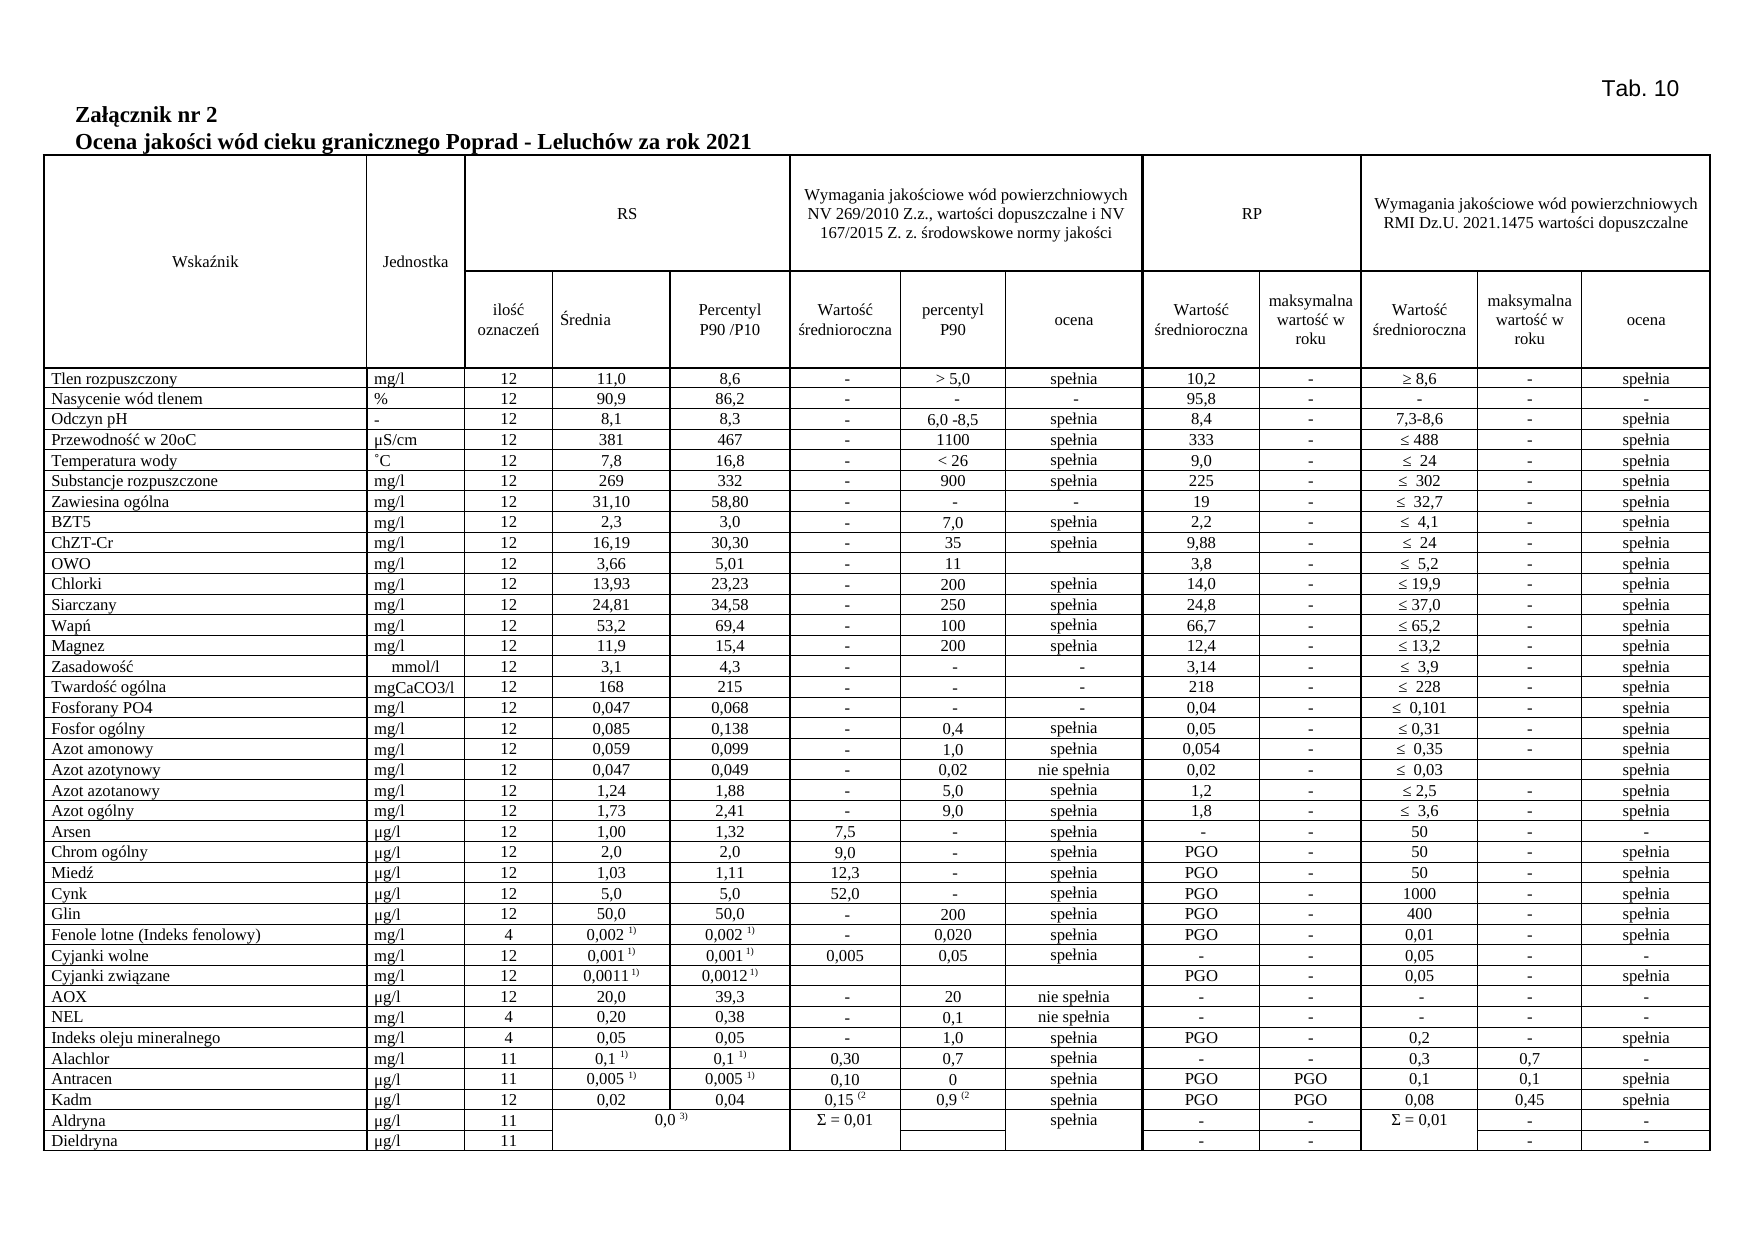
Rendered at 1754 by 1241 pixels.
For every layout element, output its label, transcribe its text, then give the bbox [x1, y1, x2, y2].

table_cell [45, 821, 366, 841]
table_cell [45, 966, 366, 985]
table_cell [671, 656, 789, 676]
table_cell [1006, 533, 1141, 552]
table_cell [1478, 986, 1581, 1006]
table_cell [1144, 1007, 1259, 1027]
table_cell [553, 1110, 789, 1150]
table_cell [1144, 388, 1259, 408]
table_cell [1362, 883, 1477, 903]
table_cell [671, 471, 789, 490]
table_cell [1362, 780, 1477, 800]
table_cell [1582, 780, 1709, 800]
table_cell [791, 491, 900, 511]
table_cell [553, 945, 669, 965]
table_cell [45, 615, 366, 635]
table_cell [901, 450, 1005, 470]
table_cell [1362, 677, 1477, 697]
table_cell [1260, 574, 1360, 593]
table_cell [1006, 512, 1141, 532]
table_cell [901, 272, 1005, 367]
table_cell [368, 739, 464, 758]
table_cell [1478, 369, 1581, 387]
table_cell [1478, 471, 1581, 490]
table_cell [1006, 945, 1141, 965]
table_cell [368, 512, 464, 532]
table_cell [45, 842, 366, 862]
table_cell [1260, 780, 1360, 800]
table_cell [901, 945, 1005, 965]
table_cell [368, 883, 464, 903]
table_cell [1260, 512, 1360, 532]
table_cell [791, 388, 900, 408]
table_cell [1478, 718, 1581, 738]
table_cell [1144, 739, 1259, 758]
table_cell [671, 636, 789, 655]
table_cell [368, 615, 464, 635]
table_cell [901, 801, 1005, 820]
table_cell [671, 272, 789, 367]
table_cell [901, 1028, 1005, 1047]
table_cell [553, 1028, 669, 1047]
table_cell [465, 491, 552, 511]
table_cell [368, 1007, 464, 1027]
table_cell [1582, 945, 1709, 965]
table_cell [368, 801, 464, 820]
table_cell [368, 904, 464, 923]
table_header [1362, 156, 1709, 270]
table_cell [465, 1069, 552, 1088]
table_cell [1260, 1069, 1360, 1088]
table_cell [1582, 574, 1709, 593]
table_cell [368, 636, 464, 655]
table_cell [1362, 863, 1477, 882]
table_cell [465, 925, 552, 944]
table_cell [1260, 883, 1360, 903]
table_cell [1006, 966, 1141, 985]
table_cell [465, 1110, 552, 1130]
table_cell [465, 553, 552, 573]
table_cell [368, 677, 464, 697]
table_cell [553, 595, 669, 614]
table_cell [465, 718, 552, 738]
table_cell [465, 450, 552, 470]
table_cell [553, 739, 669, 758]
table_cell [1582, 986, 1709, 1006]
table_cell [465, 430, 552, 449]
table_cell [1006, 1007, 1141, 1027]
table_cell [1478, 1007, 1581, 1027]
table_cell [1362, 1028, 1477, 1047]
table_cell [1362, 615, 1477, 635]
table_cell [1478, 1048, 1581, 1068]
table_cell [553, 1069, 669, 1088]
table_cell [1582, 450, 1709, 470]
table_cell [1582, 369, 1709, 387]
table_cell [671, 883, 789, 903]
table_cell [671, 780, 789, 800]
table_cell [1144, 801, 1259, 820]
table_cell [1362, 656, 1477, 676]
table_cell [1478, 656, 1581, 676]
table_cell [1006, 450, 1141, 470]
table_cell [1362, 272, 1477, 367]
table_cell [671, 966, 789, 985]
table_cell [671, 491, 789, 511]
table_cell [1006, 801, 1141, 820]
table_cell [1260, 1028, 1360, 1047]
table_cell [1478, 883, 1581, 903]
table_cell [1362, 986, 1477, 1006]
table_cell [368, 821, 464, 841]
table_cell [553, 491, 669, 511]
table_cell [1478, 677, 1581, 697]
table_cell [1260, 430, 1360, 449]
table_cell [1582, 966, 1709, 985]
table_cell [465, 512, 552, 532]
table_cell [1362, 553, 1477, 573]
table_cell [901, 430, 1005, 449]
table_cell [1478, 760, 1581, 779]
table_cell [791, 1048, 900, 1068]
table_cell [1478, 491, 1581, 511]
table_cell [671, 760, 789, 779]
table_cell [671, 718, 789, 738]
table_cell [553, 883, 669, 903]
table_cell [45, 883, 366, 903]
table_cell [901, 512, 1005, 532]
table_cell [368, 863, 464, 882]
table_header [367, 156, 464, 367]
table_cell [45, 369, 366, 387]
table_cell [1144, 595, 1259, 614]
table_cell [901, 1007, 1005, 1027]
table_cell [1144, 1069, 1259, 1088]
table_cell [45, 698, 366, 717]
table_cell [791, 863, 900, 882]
text Załącznik nr 2 [75, 101, 1679, 128]
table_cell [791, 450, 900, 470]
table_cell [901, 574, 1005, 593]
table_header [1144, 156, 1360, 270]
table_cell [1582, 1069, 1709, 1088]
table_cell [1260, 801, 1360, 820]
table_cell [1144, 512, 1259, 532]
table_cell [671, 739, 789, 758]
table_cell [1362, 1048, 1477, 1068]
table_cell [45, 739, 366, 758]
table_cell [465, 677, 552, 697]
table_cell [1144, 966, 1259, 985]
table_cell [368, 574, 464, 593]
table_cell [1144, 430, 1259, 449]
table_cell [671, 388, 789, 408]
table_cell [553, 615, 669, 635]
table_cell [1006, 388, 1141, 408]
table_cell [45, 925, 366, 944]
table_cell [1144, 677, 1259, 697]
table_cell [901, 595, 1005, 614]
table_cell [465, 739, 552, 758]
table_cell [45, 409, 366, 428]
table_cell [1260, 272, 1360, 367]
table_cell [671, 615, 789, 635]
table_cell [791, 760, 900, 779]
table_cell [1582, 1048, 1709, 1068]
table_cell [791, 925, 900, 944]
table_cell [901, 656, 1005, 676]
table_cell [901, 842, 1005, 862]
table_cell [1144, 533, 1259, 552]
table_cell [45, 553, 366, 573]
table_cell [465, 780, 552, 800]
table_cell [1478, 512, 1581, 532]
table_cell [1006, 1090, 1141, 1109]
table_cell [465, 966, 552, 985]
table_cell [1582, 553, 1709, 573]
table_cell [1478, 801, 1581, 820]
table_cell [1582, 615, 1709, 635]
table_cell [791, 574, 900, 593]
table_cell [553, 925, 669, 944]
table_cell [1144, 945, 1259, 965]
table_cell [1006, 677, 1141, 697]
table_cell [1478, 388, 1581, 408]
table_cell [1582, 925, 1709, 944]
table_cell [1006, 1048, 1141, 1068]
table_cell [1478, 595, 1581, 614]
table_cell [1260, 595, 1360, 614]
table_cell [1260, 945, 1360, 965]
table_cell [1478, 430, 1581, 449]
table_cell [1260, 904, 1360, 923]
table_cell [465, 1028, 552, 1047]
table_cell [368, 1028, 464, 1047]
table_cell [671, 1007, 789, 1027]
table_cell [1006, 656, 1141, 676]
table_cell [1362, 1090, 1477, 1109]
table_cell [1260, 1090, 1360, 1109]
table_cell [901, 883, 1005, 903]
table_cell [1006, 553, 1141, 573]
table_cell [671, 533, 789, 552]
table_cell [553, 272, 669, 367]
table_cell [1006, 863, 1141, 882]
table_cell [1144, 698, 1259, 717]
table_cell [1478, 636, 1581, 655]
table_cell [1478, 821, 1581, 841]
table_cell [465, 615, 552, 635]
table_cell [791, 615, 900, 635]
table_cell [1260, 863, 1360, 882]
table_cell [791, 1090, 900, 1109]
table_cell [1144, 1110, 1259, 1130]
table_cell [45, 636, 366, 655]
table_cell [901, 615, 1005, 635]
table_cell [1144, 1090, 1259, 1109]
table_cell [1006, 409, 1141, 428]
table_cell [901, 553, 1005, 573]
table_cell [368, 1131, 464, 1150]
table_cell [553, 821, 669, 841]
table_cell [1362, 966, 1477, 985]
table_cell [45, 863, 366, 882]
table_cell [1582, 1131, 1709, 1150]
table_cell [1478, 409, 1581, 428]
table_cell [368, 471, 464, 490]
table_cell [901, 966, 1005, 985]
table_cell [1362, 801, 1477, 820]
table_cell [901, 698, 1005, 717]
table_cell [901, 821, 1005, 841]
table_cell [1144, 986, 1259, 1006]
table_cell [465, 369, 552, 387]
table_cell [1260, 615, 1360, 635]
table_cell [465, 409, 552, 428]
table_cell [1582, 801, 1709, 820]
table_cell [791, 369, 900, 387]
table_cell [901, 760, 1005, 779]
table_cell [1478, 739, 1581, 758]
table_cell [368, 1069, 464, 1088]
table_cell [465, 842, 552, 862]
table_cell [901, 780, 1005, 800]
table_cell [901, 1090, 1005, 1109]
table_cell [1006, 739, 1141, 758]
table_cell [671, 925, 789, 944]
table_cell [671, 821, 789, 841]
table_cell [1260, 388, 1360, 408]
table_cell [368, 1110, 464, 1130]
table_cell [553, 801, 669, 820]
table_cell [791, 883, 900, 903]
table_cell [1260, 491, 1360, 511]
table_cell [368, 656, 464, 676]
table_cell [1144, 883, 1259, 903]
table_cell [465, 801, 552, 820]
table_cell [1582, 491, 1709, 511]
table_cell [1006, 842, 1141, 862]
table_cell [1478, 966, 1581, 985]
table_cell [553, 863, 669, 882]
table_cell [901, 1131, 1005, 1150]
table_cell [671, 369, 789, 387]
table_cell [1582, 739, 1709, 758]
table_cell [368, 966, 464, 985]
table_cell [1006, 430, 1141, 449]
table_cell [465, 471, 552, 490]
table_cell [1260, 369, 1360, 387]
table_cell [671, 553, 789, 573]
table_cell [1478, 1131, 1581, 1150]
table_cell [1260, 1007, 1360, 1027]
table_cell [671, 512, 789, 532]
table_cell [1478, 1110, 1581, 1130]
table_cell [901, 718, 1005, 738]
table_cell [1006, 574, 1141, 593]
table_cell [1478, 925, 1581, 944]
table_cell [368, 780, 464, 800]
text Tab. 10 [75, 75, 1679, 101]
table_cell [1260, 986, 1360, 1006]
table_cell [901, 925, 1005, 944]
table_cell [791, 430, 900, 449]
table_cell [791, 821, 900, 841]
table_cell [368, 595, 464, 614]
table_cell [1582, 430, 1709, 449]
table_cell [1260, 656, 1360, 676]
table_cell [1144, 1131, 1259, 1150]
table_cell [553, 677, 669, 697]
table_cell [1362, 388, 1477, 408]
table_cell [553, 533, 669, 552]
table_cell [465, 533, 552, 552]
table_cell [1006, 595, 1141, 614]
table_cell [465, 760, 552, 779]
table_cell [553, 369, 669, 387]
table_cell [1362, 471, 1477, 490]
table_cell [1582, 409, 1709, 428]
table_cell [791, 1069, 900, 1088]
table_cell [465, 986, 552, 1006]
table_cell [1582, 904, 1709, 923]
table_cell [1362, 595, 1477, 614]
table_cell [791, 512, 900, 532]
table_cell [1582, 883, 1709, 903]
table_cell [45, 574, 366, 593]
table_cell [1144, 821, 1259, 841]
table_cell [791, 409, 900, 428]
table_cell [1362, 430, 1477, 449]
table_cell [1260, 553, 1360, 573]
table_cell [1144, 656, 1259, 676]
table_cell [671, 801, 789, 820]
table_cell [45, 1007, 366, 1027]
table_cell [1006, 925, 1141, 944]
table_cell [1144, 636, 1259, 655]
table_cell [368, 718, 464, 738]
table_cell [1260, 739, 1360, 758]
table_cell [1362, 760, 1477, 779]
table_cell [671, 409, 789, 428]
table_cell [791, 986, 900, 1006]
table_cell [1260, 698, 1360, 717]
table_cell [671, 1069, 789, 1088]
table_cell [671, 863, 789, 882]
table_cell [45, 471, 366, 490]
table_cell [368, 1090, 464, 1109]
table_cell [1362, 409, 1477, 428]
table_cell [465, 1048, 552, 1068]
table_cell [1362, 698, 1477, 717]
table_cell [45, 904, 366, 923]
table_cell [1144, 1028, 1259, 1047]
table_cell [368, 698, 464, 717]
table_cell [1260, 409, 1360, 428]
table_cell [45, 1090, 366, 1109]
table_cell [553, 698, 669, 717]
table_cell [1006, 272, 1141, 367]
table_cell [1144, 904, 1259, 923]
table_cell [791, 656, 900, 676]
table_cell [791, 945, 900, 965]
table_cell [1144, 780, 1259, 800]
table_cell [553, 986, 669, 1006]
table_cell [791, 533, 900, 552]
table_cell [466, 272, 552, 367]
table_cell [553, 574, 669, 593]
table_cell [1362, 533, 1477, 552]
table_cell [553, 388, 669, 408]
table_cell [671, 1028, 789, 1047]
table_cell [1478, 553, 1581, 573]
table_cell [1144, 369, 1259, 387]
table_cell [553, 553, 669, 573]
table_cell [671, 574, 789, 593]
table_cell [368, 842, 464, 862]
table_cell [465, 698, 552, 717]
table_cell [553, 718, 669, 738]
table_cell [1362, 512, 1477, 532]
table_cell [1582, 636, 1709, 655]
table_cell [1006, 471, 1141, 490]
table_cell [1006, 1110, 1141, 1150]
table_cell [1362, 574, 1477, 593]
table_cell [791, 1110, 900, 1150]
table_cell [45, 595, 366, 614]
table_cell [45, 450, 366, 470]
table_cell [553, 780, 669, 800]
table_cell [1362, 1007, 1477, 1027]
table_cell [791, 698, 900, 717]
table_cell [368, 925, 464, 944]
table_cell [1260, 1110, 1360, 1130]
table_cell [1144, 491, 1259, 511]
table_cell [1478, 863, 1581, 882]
text Ocena jakości wód cieku granicznego Poprad - Leluchów za rok 2021 [75, 128, 1679, 154]
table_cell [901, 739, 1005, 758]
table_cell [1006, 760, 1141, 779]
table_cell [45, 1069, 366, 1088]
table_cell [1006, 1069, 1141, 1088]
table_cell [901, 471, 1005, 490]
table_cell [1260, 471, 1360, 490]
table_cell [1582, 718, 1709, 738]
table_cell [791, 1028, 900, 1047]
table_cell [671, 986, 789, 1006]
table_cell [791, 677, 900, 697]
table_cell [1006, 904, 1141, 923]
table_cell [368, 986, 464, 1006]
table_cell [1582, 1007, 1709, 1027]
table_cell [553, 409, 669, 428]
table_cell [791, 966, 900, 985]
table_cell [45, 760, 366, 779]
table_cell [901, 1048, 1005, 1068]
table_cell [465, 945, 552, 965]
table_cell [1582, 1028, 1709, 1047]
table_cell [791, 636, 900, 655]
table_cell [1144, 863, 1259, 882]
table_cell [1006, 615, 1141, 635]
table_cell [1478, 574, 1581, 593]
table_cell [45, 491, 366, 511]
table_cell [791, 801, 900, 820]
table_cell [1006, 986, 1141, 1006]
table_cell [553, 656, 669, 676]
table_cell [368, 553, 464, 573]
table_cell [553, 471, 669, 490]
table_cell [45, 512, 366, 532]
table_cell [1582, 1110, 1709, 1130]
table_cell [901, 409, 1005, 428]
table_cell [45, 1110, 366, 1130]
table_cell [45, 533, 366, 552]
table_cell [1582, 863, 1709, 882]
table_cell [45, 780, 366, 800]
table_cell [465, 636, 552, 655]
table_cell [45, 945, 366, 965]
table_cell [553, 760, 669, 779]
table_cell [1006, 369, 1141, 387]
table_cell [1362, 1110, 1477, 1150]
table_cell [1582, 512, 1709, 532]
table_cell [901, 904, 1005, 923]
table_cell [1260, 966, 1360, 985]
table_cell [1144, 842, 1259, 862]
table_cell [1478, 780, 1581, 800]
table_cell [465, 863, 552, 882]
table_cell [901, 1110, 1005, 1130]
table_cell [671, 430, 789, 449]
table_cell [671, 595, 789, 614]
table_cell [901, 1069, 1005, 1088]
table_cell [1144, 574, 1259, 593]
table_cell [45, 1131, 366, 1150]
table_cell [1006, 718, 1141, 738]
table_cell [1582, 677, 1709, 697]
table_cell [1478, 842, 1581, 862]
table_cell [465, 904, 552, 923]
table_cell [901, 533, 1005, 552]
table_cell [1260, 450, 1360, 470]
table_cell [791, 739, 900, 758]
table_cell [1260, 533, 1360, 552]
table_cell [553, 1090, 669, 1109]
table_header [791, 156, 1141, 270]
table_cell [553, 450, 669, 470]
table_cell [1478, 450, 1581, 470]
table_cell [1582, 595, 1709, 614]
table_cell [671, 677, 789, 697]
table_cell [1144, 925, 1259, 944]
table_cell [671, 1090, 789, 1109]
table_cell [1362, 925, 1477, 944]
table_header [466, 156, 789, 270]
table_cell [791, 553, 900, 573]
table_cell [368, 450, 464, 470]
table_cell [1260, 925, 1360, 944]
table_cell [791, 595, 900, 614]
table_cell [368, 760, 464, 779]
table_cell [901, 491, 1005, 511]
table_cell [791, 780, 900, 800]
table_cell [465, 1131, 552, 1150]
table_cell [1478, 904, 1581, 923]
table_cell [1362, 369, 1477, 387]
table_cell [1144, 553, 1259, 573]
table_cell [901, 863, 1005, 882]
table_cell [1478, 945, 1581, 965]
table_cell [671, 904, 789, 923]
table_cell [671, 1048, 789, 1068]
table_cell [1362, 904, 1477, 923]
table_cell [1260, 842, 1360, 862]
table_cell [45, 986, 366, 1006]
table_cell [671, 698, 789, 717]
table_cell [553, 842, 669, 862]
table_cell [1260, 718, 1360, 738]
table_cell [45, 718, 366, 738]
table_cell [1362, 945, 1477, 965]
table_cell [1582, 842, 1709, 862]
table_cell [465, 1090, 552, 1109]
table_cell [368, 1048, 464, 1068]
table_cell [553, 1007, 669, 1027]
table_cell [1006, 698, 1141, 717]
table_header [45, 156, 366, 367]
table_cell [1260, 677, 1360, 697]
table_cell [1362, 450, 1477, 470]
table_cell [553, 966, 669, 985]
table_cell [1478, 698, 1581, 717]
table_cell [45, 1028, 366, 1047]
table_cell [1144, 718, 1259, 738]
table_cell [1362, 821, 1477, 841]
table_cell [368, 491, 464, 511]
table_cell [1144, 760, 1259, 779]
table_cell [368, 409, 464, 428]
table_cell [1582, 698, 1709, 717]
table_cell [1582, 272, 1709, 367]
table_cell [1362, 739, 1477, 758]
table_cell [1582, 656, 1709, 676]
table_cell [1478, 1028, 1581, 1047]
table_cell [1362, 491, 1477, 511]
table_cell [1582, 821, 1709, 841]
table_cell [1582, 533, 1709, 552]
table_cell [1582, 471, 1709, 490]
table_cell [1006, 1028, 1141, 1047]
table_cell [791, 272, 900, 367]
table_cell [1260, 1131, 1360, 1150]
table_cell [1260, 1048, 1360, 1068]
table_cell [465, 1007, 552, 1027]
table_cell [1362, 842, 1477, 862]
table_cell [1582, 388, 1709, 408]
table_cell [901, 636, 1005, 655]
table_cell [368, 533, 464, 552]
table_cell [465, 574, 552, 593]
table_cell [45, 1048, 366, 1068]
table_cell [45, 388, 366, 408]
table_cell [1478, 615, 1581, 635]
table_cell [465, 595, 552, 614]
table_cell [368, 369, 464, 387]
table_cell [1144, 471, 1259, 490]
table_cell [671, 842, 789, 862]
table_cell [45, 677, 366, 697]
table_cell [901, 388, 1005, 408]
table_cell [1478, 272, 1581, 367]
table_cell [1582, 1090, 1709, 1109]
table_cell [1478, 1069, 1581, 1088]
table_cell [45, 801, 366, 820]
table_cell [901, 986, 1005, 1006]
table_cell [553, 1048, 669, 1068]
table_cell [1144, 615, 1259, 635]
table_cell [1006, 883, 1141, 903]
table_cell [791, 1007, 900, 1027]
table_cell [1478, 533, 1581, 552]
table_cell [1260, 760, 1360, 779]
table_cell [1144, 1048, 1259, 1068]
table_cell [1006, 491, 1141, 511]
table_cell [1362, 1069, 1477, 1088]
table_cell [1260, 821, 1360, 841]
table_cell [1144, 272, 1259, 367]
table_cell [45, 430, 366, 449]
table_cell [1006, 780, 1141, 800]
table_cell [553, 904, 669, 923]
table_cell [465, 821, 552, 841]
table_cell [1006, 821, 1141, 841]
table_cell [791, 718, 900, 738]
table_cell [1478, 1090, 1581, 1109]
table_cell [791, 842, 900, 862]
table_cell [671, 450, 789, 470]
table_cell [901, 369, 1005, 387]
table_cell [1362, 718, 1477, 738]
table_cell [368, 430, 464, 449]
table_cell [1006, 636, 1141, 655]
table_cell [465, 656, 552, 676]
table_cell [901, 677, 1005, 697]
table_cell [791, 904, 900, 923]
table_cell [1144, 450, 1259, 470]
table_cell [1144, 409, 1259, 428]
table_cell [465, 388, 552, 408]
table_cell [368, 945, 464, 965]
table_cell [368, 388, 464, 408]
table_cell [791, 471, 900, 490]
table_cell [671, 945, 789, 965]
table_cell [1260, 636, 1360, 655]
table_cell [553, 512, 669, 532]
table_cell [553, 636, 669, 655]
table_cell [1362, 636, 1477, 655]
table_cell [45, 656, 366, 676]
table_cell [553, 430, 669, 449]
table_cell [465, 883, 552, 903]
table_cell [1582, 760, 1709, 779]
